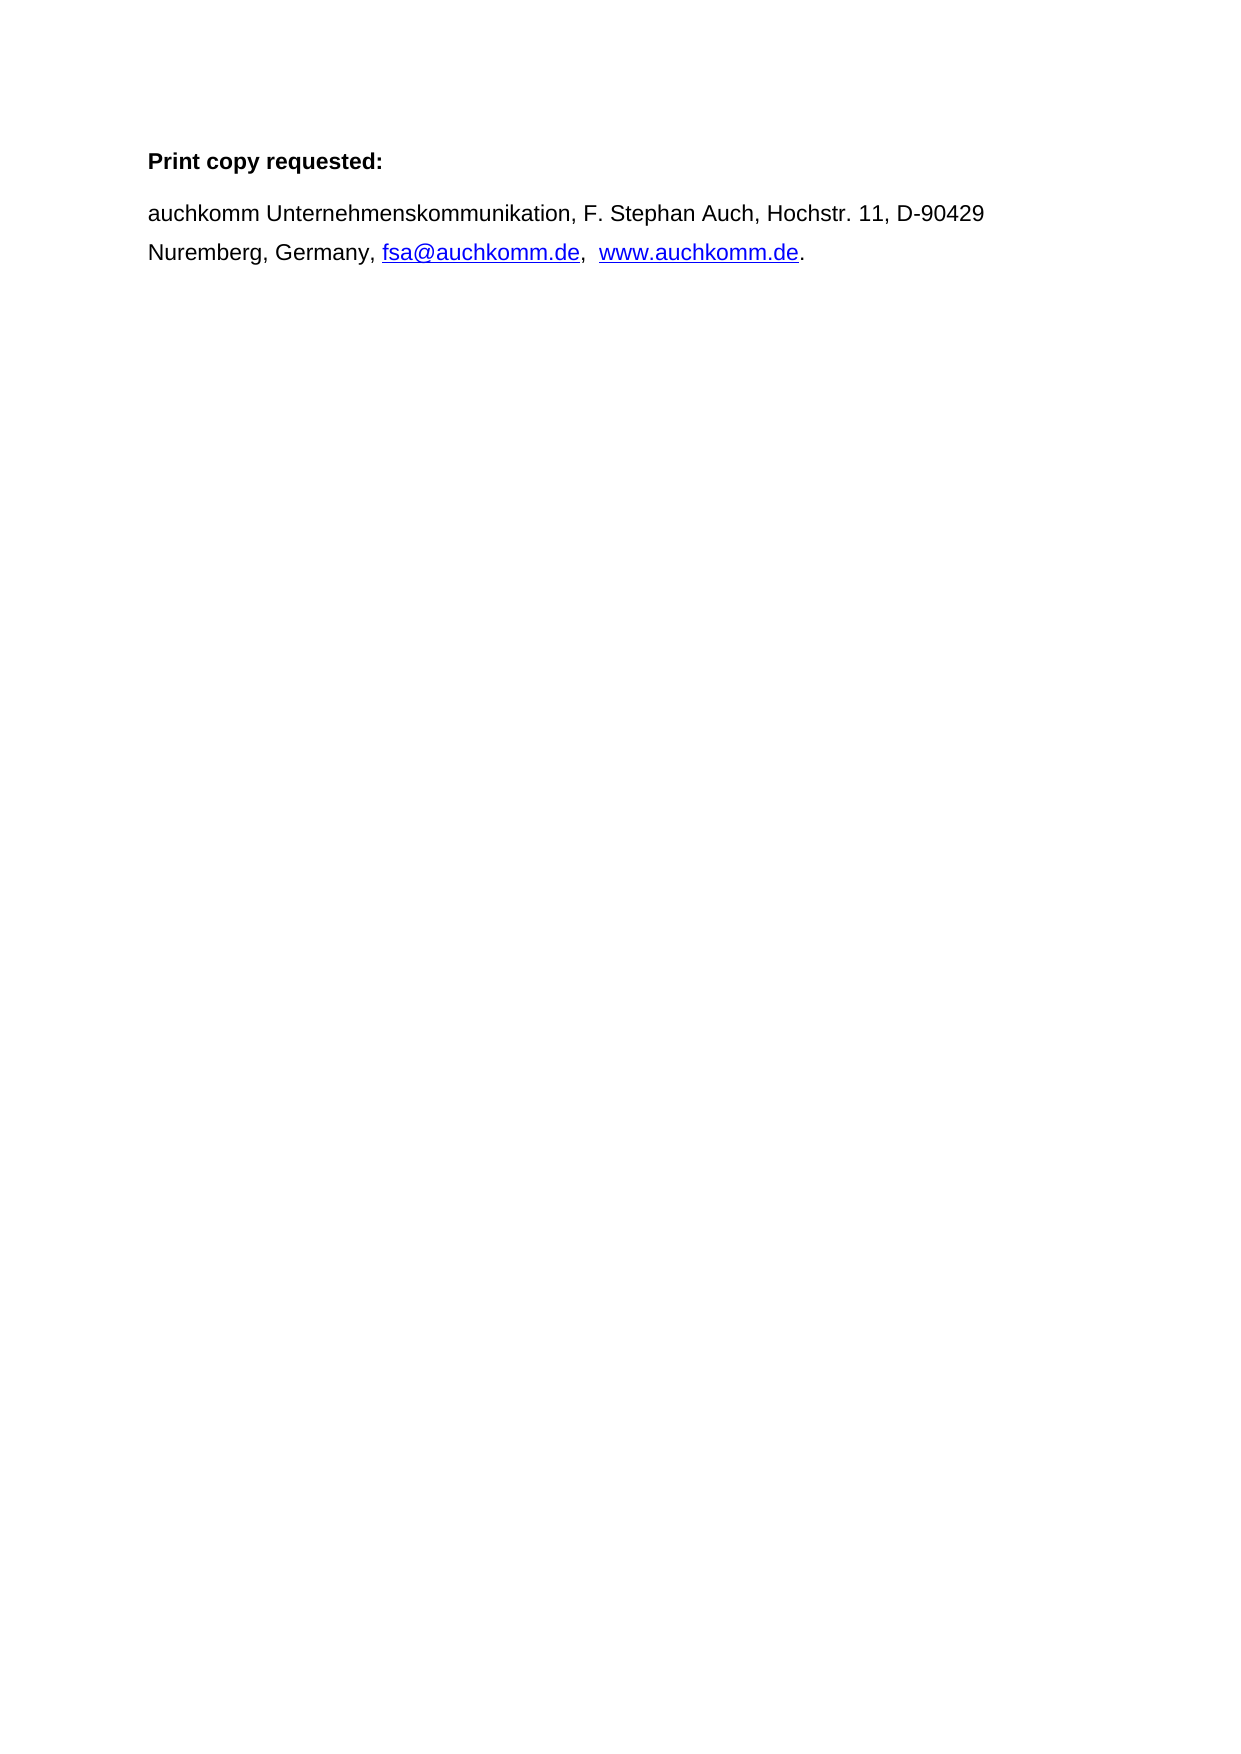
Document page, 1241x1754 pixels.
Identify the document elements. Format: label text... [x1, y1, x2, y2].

text auchkomm Unternehmenskommunikation, F. Stephan Auch, Hochstr. 11, D-90429 Nuremberg, Germany, fsa@auchkomm.de, www.auchkomm.de. [148, 199, 1093, 265]
text Print copy requested: [148, 148, 1093, 174]
